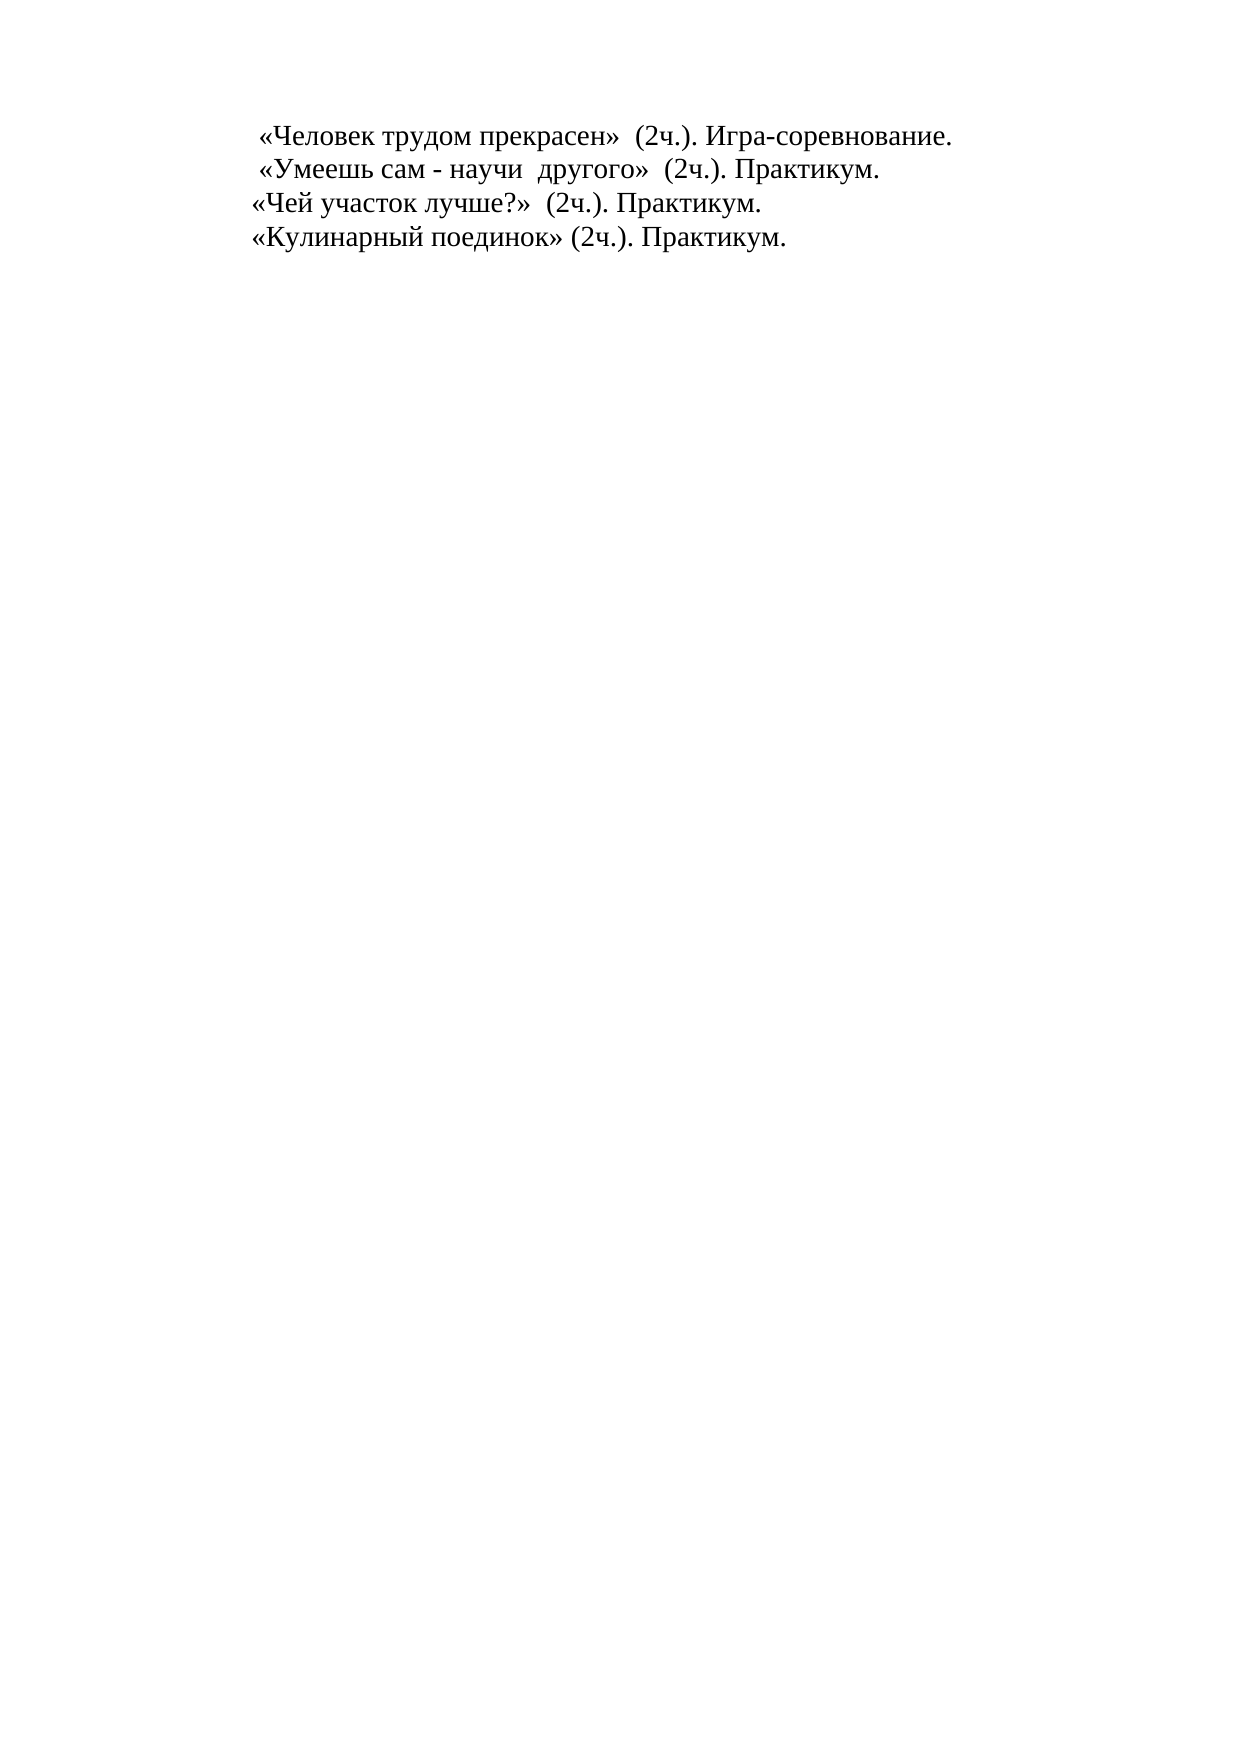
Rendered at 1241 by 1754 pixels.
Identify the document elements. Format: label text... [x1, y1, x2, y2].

text «Кулинарный поединок» (2ч.). Практикум. [177, 219, 1152, 252]
text «Человек трудом прекрасен» (2ч.). Игра-соревнование. [177, 118, 1152, 152]
text «Умеешь сам - научи другого» (2ч.). Практикум. [177, 152, 1152, 185]
text «Чей участок лучше?» (2ч.). Практикум. [177, 185, 1152, 219]
